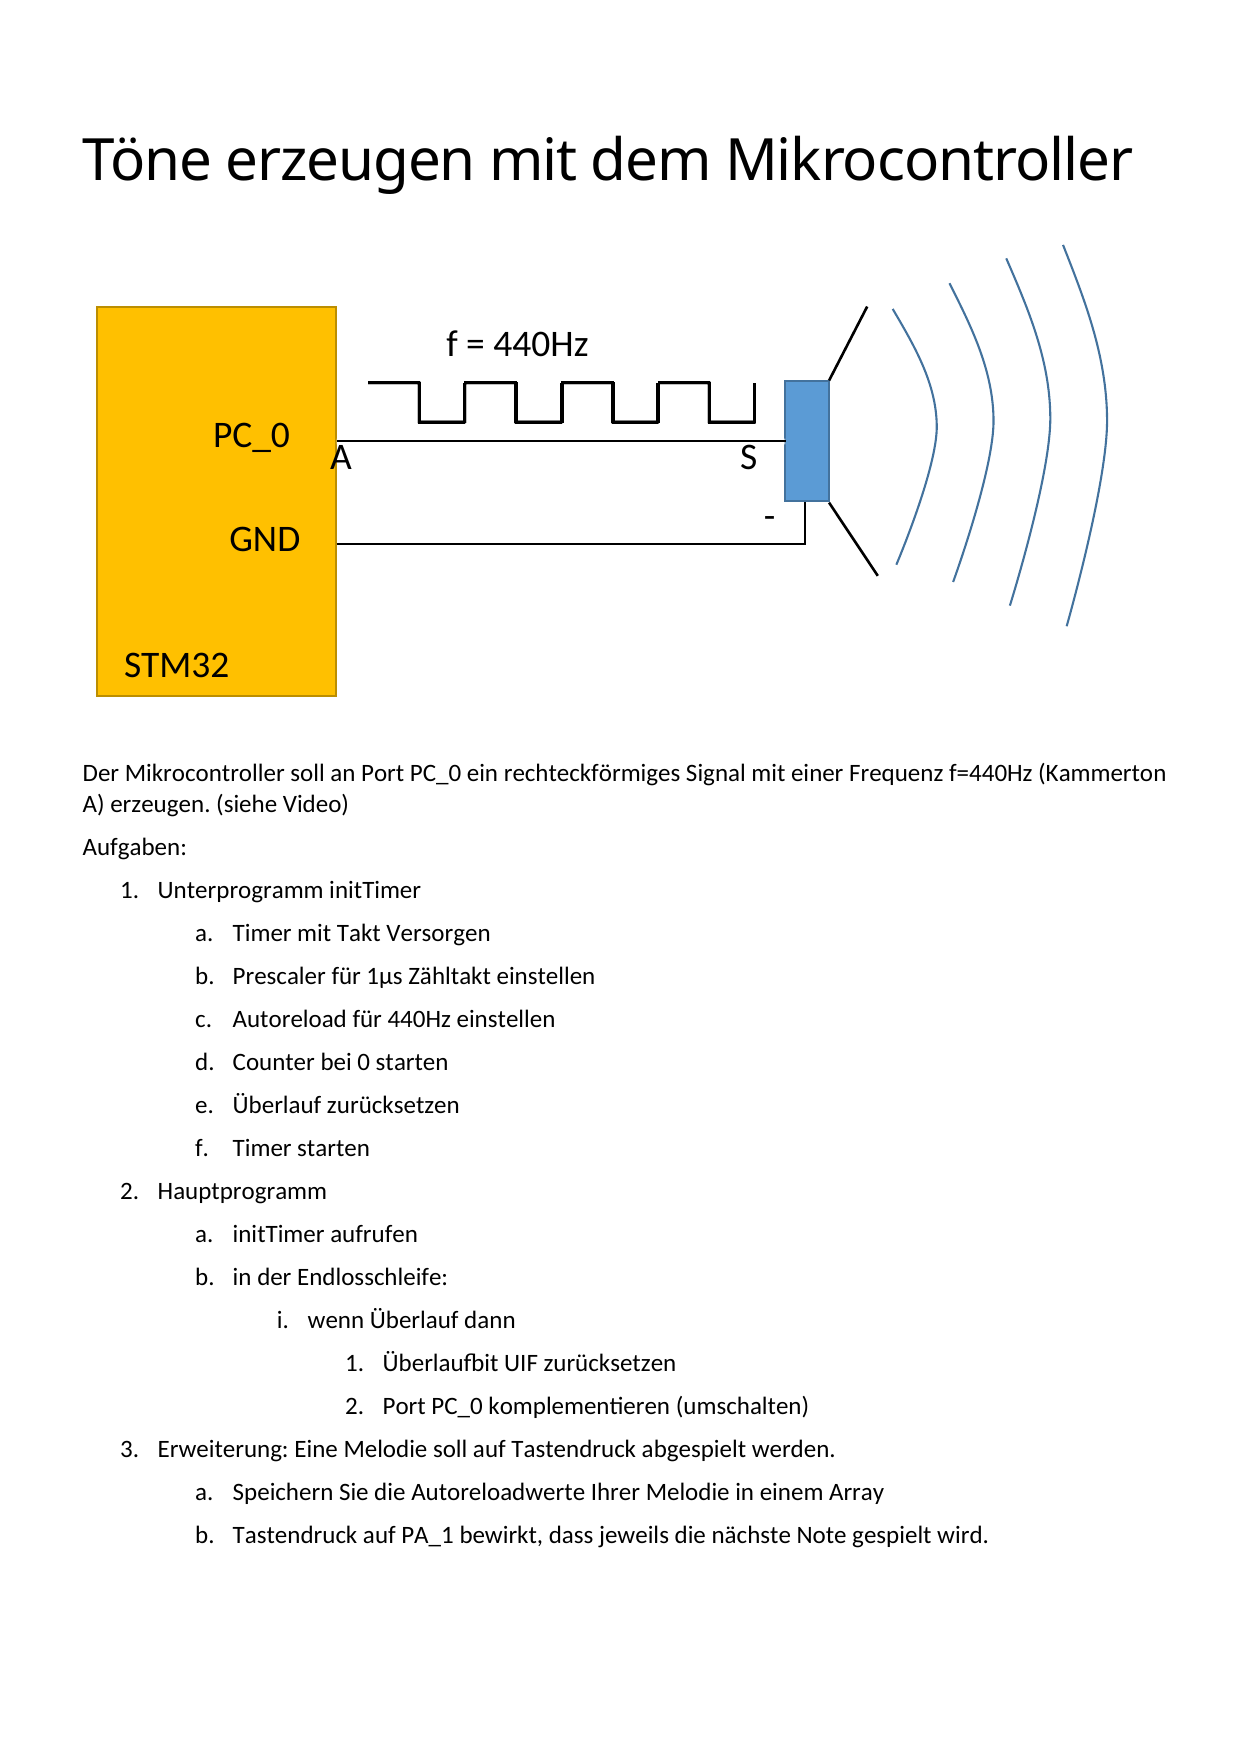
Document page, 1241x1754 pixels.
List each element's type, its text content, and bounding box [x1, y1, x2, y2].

list wenn Überlauf dann [289, 1304, 1191, 1335]
text Der Mikrocontroller soll an Port PC_0 ein rechteckförmiges Signal mit einer Frequenz f=440Hz (Kammerton A) erzeugen. (siehe Video) [82, 758, 1191, 819]
list Tastendruck auf PA_1 bewirkt, dass jeweils die nächste Note gespielt wird. [195, 1519, 1191, 1550]
title Töne erzeugen mit dem Mikrocontroller [82, 118, 1191, 198]
list Autoreload für 440Hz einstellen [195, 1003, 1191, 1034]
list Überlaufbit UIF zurücksetzen [345, 1347, 1191, 1378]
list Timer starten [195, 1132, 1191, 1163]
list Prescaler für 1µs Zähltakt einstellen [195, 960, 1191, 991]
list Counter bei 0 starten [195, 1046, 1191, 1077]
list in der Endlosschleife: [195, 1261, 1191, 1292]
list initTimer aufrufen [195, 1218, 1191, 1249]
list Hauptprogramm [120, 1175, 1191, 1206]
text Aufgaben: [82, 831, 1191, 862]
list Erweiterung: Eine Melodie soll auf Tastendruck abgespielt werden. [120, 1433, 1191, 1464]
list Timer mit Takt Versorgen [195, 917, 1191, 948]
list Unterprogramm initTimer [120, 874, 1191, 905]
list Speichern Sie die Autoreloadwerte Ihrer Melodie in einem Array [195, 1476, 1191, 1507]
list Überlauf zurücksetzen [195, 1089, 1191, 1120]
list Port PC_0 komplementieren (umschalten) [345, 1390, 1191, 1421]
picture [366, 381, 756, 424]
